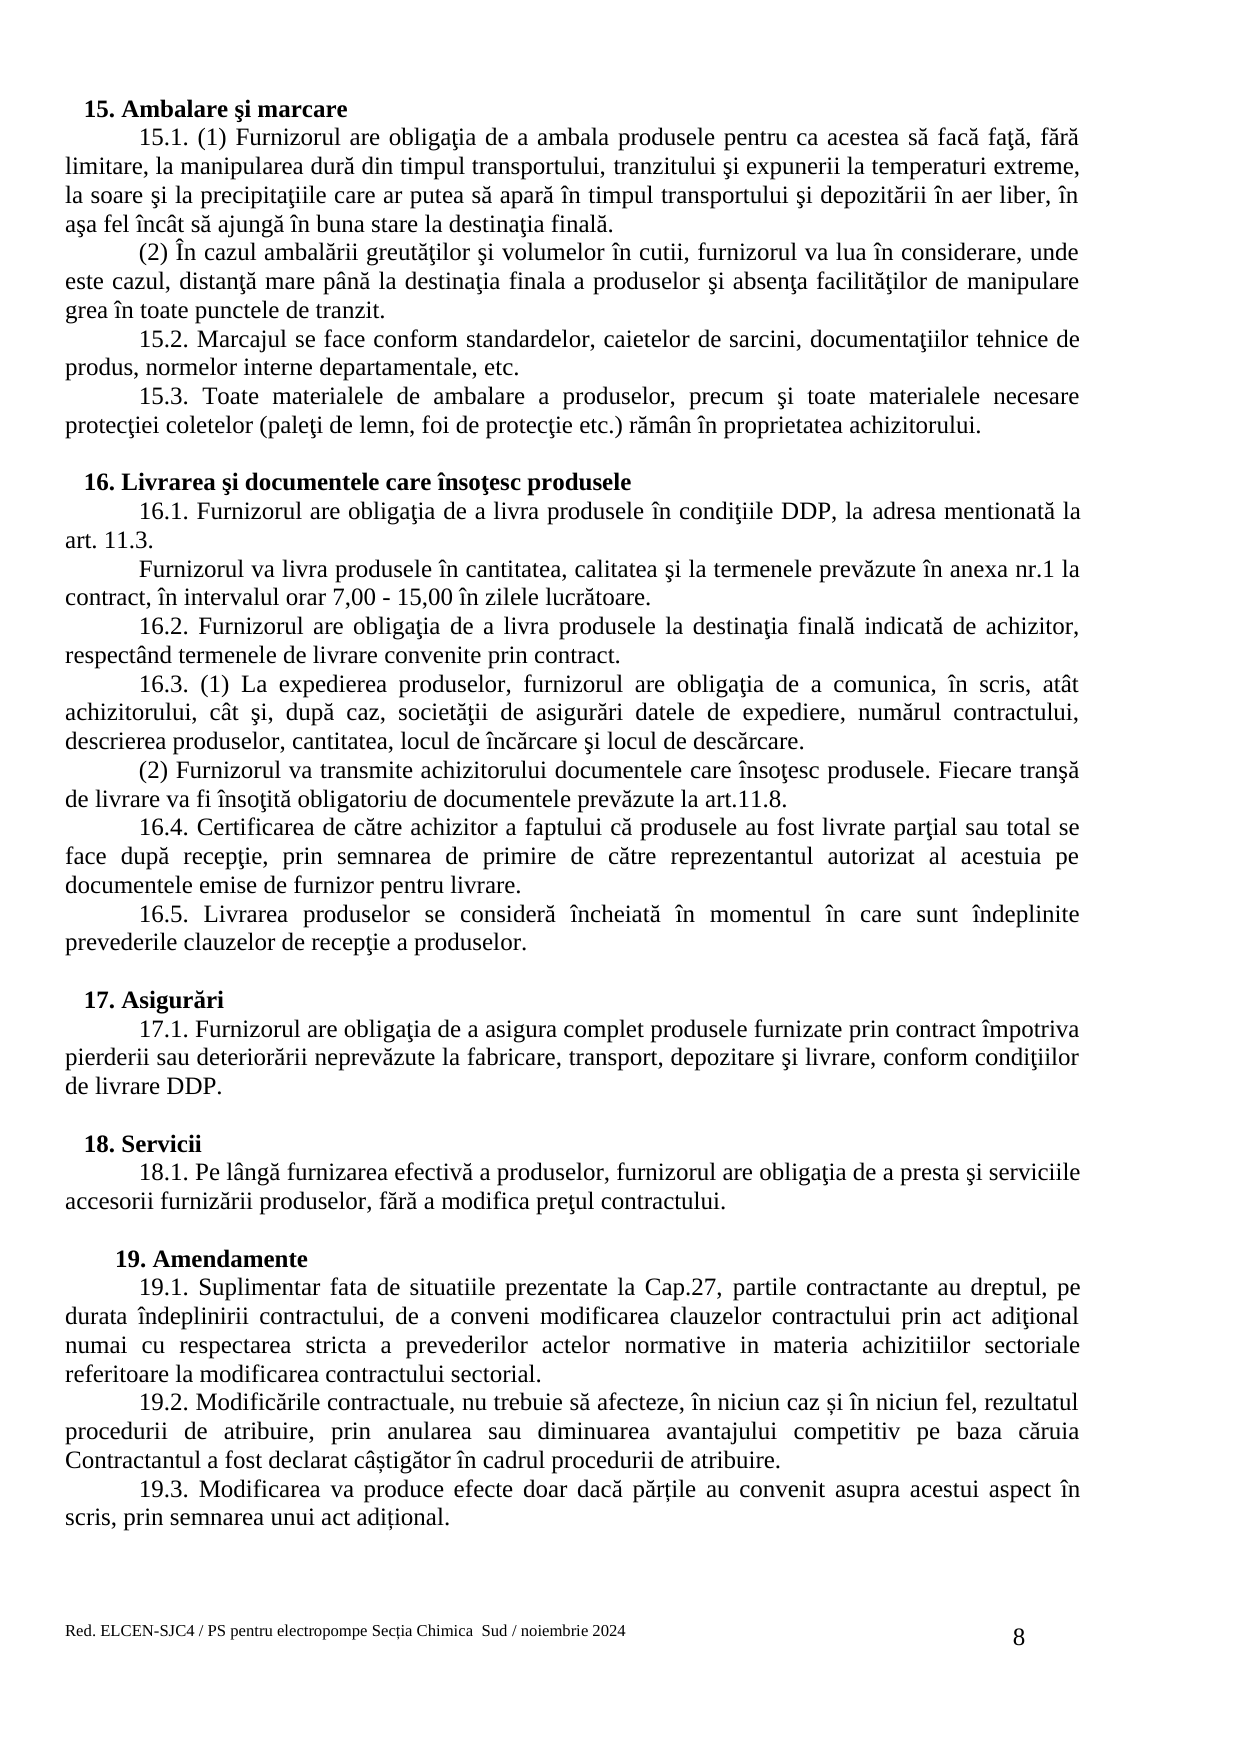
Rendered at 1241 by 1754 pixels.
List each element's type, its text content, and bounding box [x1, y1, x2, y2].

text Furnizorul va livra produsele în cantitatea, calitatea şi la termenele prevăzute în anexa nr.1 la contract, în intervalul orar 7,00 - 15,00 în zilele lucrătoare. [65, 554, 1081, 611]
text 16. Livrarea şi documentele care însoţesc produsele [65, 467, 1081, 496]
text 18.1. Pe lângă furnizarea efectivă a produselor, furnizorul are obligaţia de a presta şi serviciile accesorii furnizării produselor, fără a modifica preţul contractului. [65, 1157, 1081, 1215]
text 17.1. Furnizorul are obligaţia de a asigura complet produsele furnizate prin contract împotriva pierderii sau deteriorării neprevăzute la fabricare, transport, depozitare şi livrare, conform condiţiilor de livrare DDP. [65, 1014, 1081, 1100]
text 18. Servicii [65, 1129, 1081, 1157]
text 15.1. (1) Furnizorul are obligaţia de a ambala produsele pentru ca acestea să facă faţă, fără limitare, la manipularea dură din timpul transportului, tranzitului şi expunerii la temperaturi extreme, la soare şi la precipitaţiile care ar putea să apară în timpul transportului şi depozitării în aer liber, în aşa fel încât să ajungă în buna stare la destinaţia finală. [65, 122, 1081, 237]
text 19. Amendamente [65, 1244, 1081, 1272]
text 15.2. Marcajul se face conform standardelor, caietelor de sarcini, documentaţiilor tehnice de produs, normelor interne departamentale, etc. [65, 324, 1081, 381]
text 16.5. Livrarea produselor se consideră încheiată în momentul în care sunt îndeplinite prevederile clauzelor de recepţie a produselor. [65, 899, 1081, 956]
text 16.3. (1) La expedierea produselor, furnizorul are obligaţia de a comunica, în scris, atât achizitorului, cât şi, după caz, societăţii de asigurări datele de expediere, numărul contractului, descrierea produselor, cantitatea, locul de încărcare şi locul de descărcare. [65, 669, 1081, 755]
text 17. Asigurări [65, 985, 1081, 1014]
text (2) Furnizorul va transmite achizitorului documentele care însoţesc produsele. Fiecare tranşă de livrare va fi însoţită obligatoriu de documentele prevăzute la art.11.8. [65, 755, 1081, 812]
text 16.4. Certificarea de către achizitor a faptului că produsele au fost livrate parţial sau total se face după recepţie, prin semnarea de primire de către reprezentantul autorizat al acestuia pe documentele emise de furnizor pentru livrare. [65, 812, 1081, 899]
text 19.2. Modificările contractuale, nu trebuie să afecteze, în niciun caz și în niciun fel, rezultatul procedurii de atribuire, prin anularea sau diminuarea avantajului competitiv pe baza căruia Contractantul a fost declarat câștigător în cadrul procedurii de atribuire. [65, 1387, 1081, 1474]
text 19.1. Suplimentar fata de situatiile prezentate la Cap.27, partile contractante au dreptul, pe durata îndeplinirii contractului, de a conveni modificarea clauzelor contractului prin act adiţional numai cu respectarea stricta a prevederilor actelor normative in materia achizitiilor sectoriale referitoare la modificarea contractului sectorial. [65, 1272, 1081, 1387]
list 19.3. Modificarea va produce efecte doar dacă părțile au convenit asupra acestui aspect în scris, prin semnarea unui act adițional. [65, 1474, 1081, 1531]
text 16.2. Furnizorul are obligaţia de a livra produsele la destinaţia finală indicată de achizitor, respectând termenele de livrare convenite prin contract. [65, 611, 1081, 669]
text 15.3. Toate materialele de ambalare a produselor, precum şi toate materialele necesare protecţiei coletelor (paleţi de lemn, foi de protecţie etc.) rămân în proprietatea achizitorului. [65, 381, 1081, 439]
text 16.1. Furnizorul are obligaţia de a livra produsele în condiţiile DDP, la adresa mentionată la art. 11.3. [65, 496, 1081, 554]
text (2) În cazul ambalării greutăţilor şi volumelor în cutii, furnizorul va lua în considerare, unde este cazul, distanţă mare până la destinaţia finala a produselor şi absenţa facilităţilor de manipulare grea în toate punctele de tranzit. [65, 237, 1081, 324]
text 15. Ambalare şi marcare [65, 94, 1081, 122]
